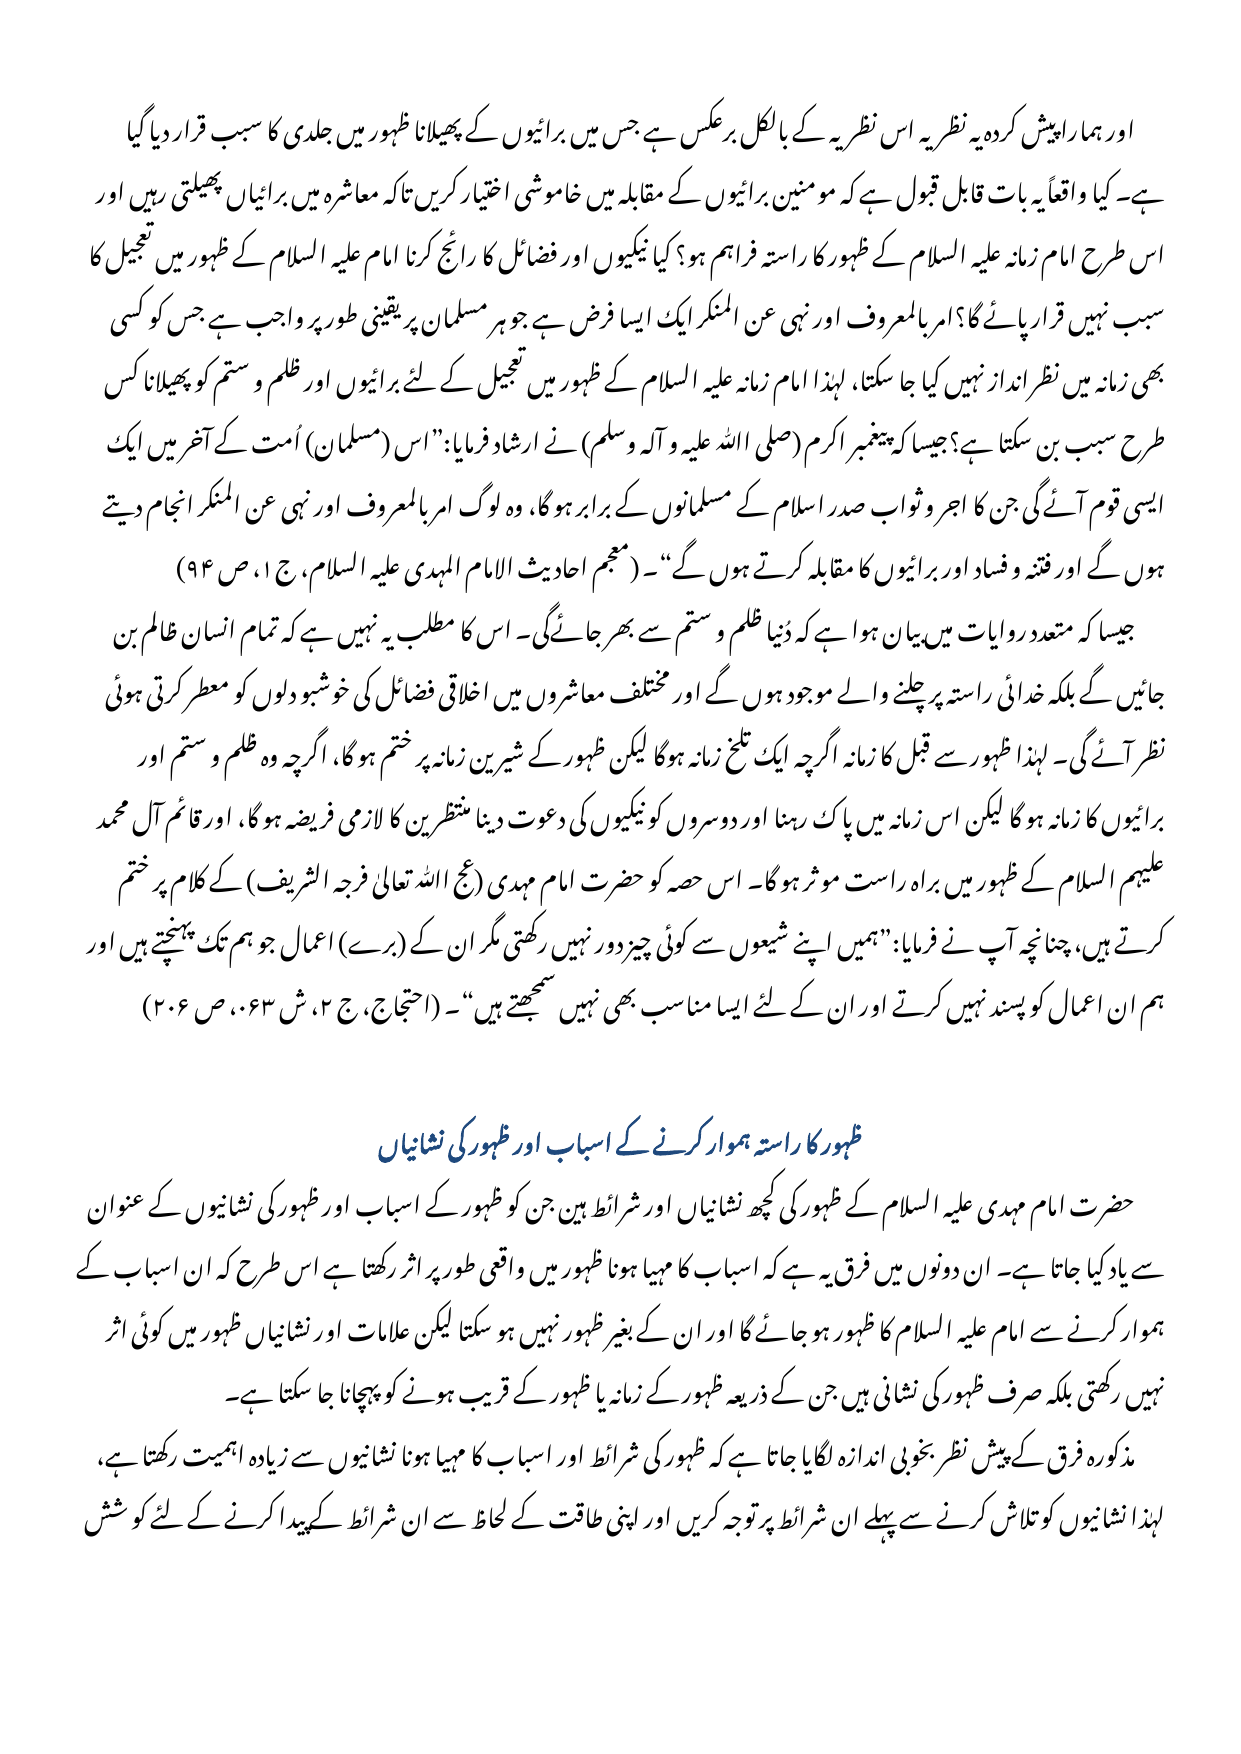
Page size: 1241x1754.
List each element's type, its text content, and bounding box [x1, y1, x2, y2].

subtitle ظہور کا راستہ ہموار کرنے کے اسباب اور ظہور کی نشانیاں [75, 1106, 1165, 1169]
text جیسا کہ متعدد روایات میں بیان ہوا ہے کہ دُنیا ظلم و ستم سے بھر جائےگی۔ اس کا مطلب یہ نہیں ہے کہ تمام انسان ظالم بن جائیں گے بلکہ خدائی راستہ پر چلنے والے موجود ہوں گے اور مختلف معاشروں میں اخلاقی فضائل کی خوشبو دلوں کو معطر کرتی ہوئی نظر آئے گی۔ لہٰذا ظہور سے قبل کا زمانہ اگرچہ ایک تلخ زمانہ ہوگا لیکن ظہور کے شیرین زمانہ پر ختم ہو گا، اگرچہ وہ ظلم و ستم اور برائیوں کا زمانہ ہو گا لیکن اس زمانہ میں پاک رہنا اور دوسروں کو نیکیوں کی دعوت دینا منتظرین کا لازمی فریضہ ہو گا، اور قائم آل محمد علیہم السلام کے ظہور میں براہ راست مو ثر ہو گا۔ اس حصہ کو حضرت امام مہدی (عج اﷲ تعالیٰ فرجہ الشریف) کے کلام پر ختم کرتے ہیں، چنانچہ آپ نے فرمایا:”ہمیں اپنے شیعوں سے کوئی چیز دور نہیں رکھتی مگر ان کے (برے) اعمال جو ہم تک پہنچتے ہیں اور ہم ان اعمال کو پسند نہیں کرتے اور ان کے لئے ایسا مناسب بھی نہیں سمجھتے ہیں“۔ (احتجاج، ج ۲، ش ۰۶۳، ص ۲۰۶) [75, 594, 1165, 1031]
text اور ہمارا پیش کردہ یہ نظریہ اس نظریہ کے بالکل برعکس ہے جس میں برائیوں کے پھیلانا ظہور میں جلدی کا سبب قرار دیا گیا ہے۔ کیا واقعاً یہ بات قابل قبول ہے کہ مومنین برائیوں کے مقابلہ میں خاموشی اختیار کریں تاکہ معاشرہ میں برائیاں پھیلتی رہیں اور اس طرح امام زمانہ علیہ السلام کے ظہور کا راستہ فراہم ہو؟ کیا نیکیوں اور فضائل کا رائج کرنا امام علیہ السلام کے ظہور میں تعجیل کا سبب نہیں قرار پائے گا؟امر بالمعروف اور نہی عن المنکر ایک ایسا فرض ہے جو ہر مسلمان پر یقینی طور پر واجب ہے جس کو کسی بھی زمانہ میں نظرانداز نہیں کیا جا سکتا، لہٰذا امام زمانہ علیہ السلام کے ظہور میں تعجیل کے لئے برائیوں اور ظلم و ستم کو پھیلانا کس طرح سبب بن سکتا ہے؟جیسا کہ پیغمبر اکرم (صلی اﷲ علیہ و آلہ وسلم) نے ارشاد فرمایا:”اس (مسلمان) اُمت کے آخر میں ایک ایسی قوم آئے گی جن کا اجر و ثواب صدر اسلام کے مسلمانوں کے برابر ہو گا، وہ لوگ امر بالمعروف اور نہی عن المنکر انجام دیتے ہوں گے اور فتنہ و فساد اور برائیوں کا مقابلہ کرتے ہوں گے“۔ (معجم احادیث الامام المہدی علیہ السلام، ج۱، ص ۹۴) [75, 94, 1165, 594]
text حضرت امام مہدی علیہ السلام کے ظہور کی کچھ نشانیاں اور شرائط ہین جن کو ظہور کے اسباب اور ظہور کی نشانیوں کے عنوان سے یاد کیا جاتا ہے۔ ان دونوں میں فرق یہ ہے کہ اسباب کا مہیا ہونا ظہور میں واقعی طور پر اثر رکھتا ہے اس طرح کہ ان اسباب کے ہموار کرنے سے امام علیہ السلام کا ظہور ہو جائے گا اور ان کے بغیر ظہور نہیں ہو سکتا لیکن علامات اور نشانیاں ظہور میں کوئی اثر نہیں رکھتی بلکہ صرف ظہور کی نشانی ہیں جن کے ذریعہ ظہور کے زمانہ یا ظہور کے قریب ہونے کو پہچانا جا سکتا ہے۔ [75, 1169, 1165, 1419]
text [75, 1419, 1165, 1544]
